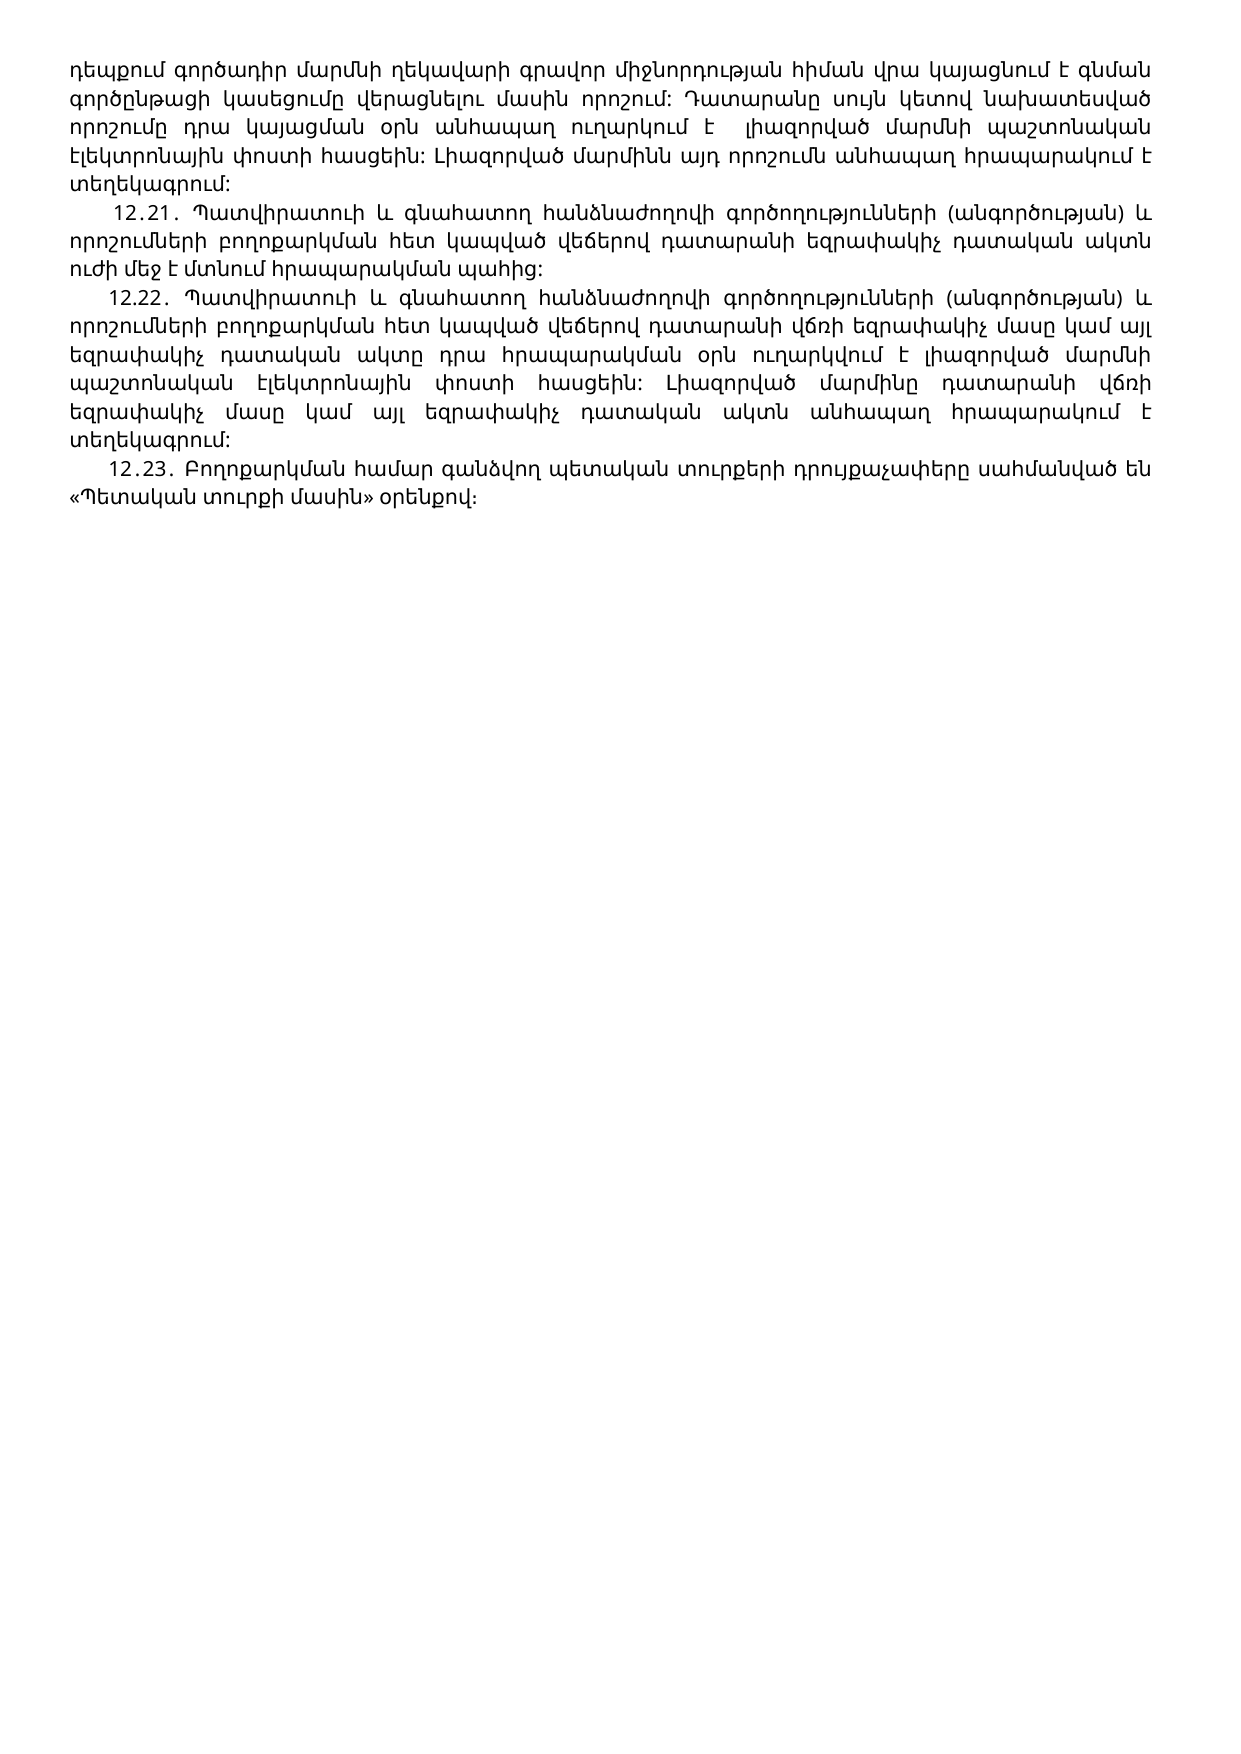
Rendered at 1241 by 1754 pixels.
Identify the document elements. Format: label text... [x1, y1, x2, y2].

text 12․23․ Բողոքարկման համար գանձվող պետական տուրքերի դրույքաչափերը սահմանված են «Պետական տուրքի մասին» օրենքով։ [69, 454, 1152, 511]
text 12.22․ Պատվիրատուի և գնահատող հանձնաժողովի գործողությունների (անգործության) և որոշումների բողոքարկման հետ կապված վեճերով դատարանի վճռի եզրափակիչ մասը կամ այլ եզրափակիչ դատական ակտը դրա հրապարակման օրն ուղարկվում է լիազորված մարմնի պաշտոնական էլեկտրոնային փոստի հասցեին: Լիազորված մարմինը դատարանի վճռի եզրափակիչ մասը կամ այլ եզրափակիչ դատական ակտն անհապաղ հրապարակում է տեղեկագրում: [69, 283, 1152, 454]
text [69, 56, 1152, 198]
text 12․21․ Պատվիրատուի և գնահատող հանձնաժողովի գործողությունների (անգործության) և որոշումների բողոքարկման հետ կապված վեճերով դատարանի եզրափակիչ դատական ակտն ուժի մեջ է մտնում հրապարակման պահից: [69, 198, 1152, 283]
